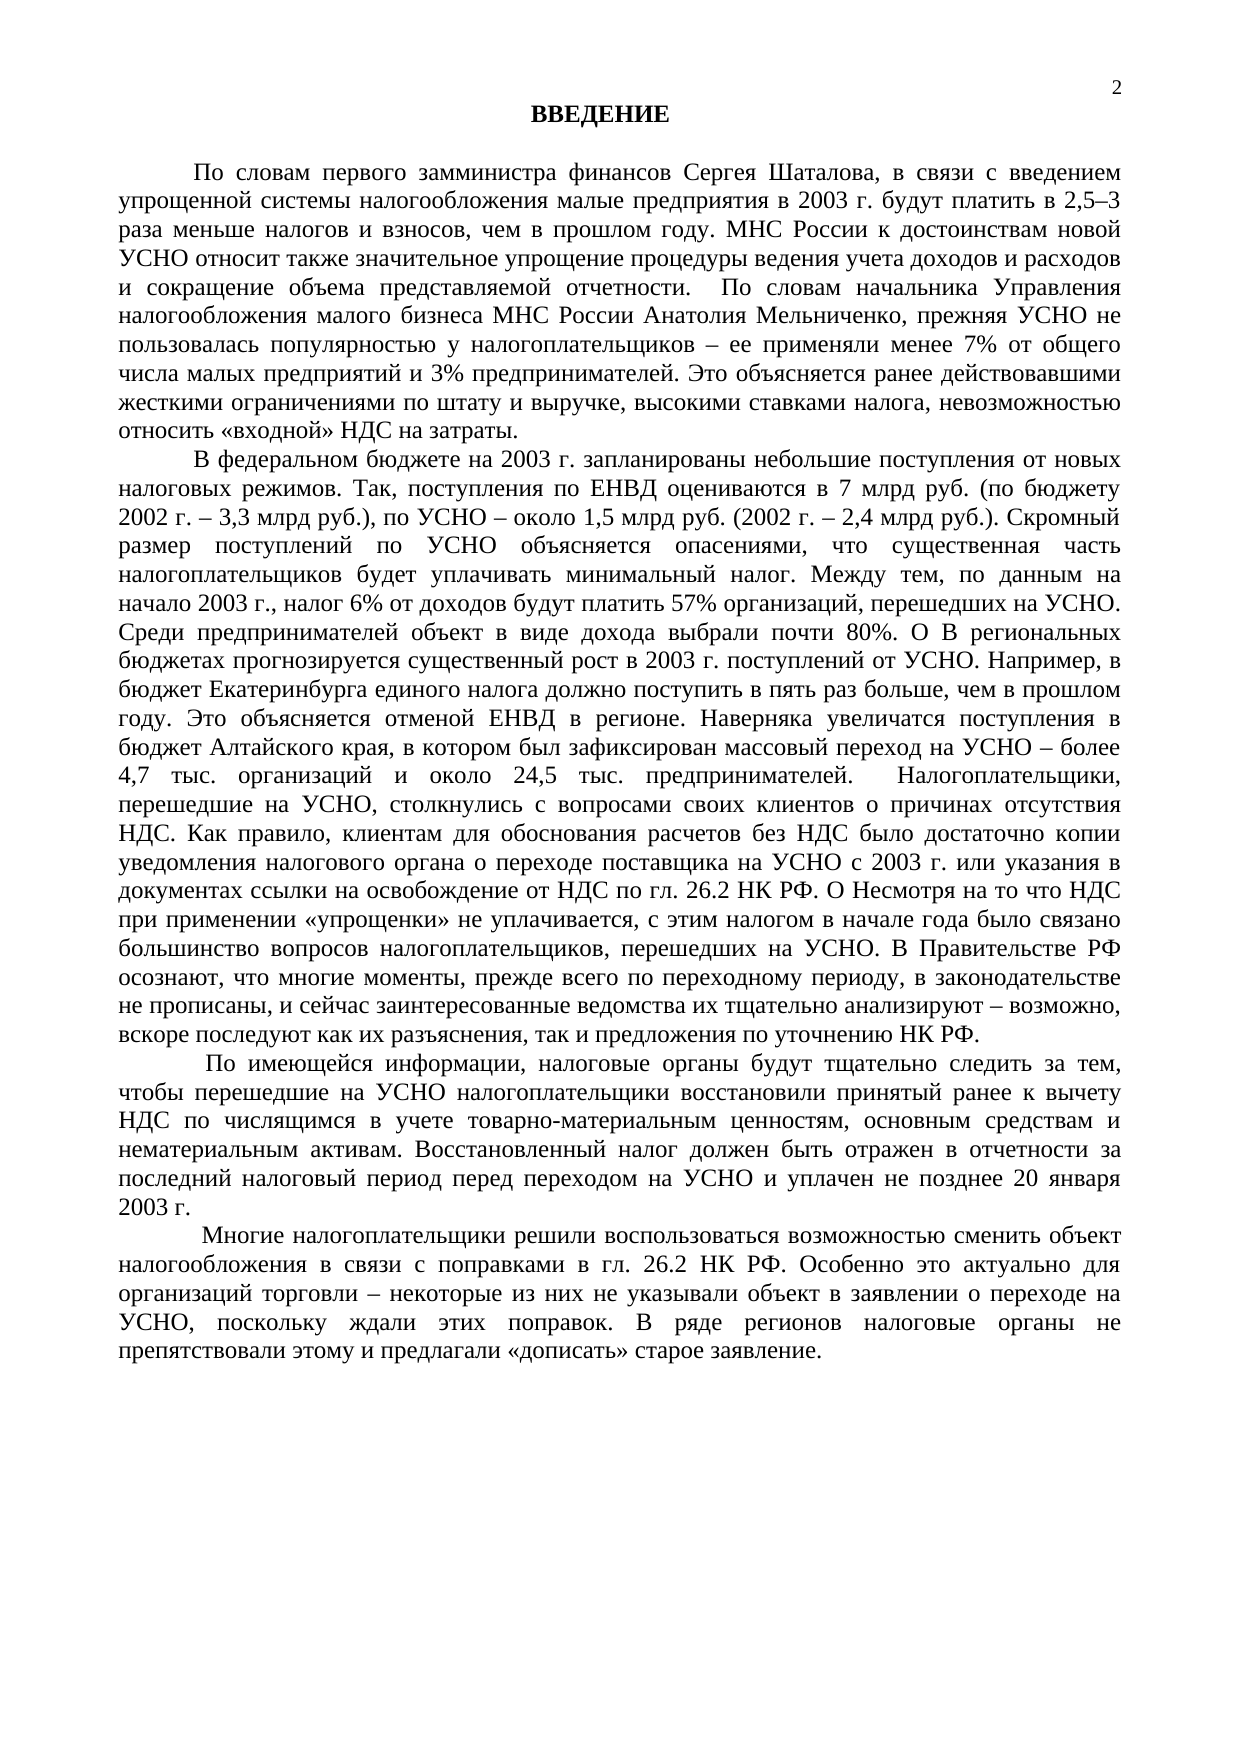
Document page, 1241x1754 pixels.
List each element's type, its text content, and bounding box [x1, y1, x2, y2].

text ВВЕДЕНИЕ [118, 99, 1122, 128]
text По словам первого замминистра финансов Сергея Шаталова, в связи с введением упрощенной системы налогообложения малые предприятия в 2003 г. будут платить в 2,5–3 раза меньше налогов и взносов, чем в прошлом году. МНС России к достоинствам новой УСНО относит также значительное упрощение процедуры ведения учета доходов и расходов и сокращение объема представляемой отчетности. По словам начальника Управления налогообложения малого бизнеса МНС России Анатолия Мельниченко, прежняя УСНО не пользовалась популярностью у налогоплательщиков – ее применяли менее 7% от общего числа малых предприятий и 3% предпринимателей. Это объясняется ранее действовавшими жесткими ограничениями по штату и выручке, высокими ставками налога, невозможностью относить «входной» НДС на затраты. [118, 157, 1122, 444]
text В федеральном бюджете на 2003 г. запланированы небольшие поступления от новых налоговых режимов. Так, поступления по ЕНВД оцениваются в 7 млрд руб. (по бюджету 2002 г. – 3,3 млрд руб.), по УСНО – около 1,5 млрд руб. (2002 г. – 2,4 млрд руб.). Скромный размер поступлений по УСНО объясняется опасениями, что существенная часть налогоплательщиков будет уплачивать минимальный налог. Между тем, по данным на начало 2003 г., налог 6% от доходов будут платить 57% организаций, перешедших на УСНО. Среди предпринимателей объект в виде дохода выбрали почти 80%. О В региональных бюджетах прогнозируется существенный рост в 2003 г. поступлений от УСНО. Например, в бюджет Екатеринбурга единого налога должно поступить в пять раз больше, чем в прошлом году. Это объясняется отменой ЕНВД в регионе. Наверняка увеличатся поступления в бюджет Алтайского края, в котором был зафиксирован массовый переход на УСНО – более 4,7 тыс. организаций и около 24,5 тыс. предпринимателей. Налогоплательщики, перешедшие на УСНО, столкнулись с вопросами своих клиентов о причинах отсутствия НДС. Как правило, клиентам для обоснования расчетов без НДС было достаточно копии уведомления налогового органа о переходе поставщика на УСНО с 2003 г. или указания в документах ссылки на освобождение от НДС по гл. 26.2 НК РФ. О Несмотря на то что НДС при применении «упрощенки» не уплачивается, с этим налогом в начале года было связано большинство вопросов налогоплательщиков, перешедших на УСНО. В Правительстве РФ осознают, что многие моменты, прежде всего по переходному периоду, в законодательстве не прописаны, и сейчас заинтересованные ведомства их тщательно анализируют – возможно, вскоре последуют как их разъяснения, так и предложения по уточнению НК РФ. [118, 444, 1122, 1048]
text Многие налогоплательщики решили воспользоваться возможностью сменить объект налогообложения в связи с поправками в гл. 26.2 НК РФ. Особенно это актуально для организаций торговли – некоторые из них не указывали объект в заявлении о переходе на УСНО, поскольку ждали этих поправок. В ряде регионов налоговые органы не препятствовали этому и предлагали «дописать» старое заявление. [118, 1220, 1122, 1364]
text По имеющейся информации, налоговые органы будут тщательно следить за тем, чтобы перешедшие на УСНО налогоплательщики восстановили принятый ранее к вычету НДС по числящимся в учете товарно-материальным ценностям, основным средствам и нематериальным активам. Восстановленный налог должен быть отражен в отчетности за последний налоговый период перед переходом на УСНО и уплачен не позднее 20 января 2003 г. [118, 1048, 1122, 1220]
